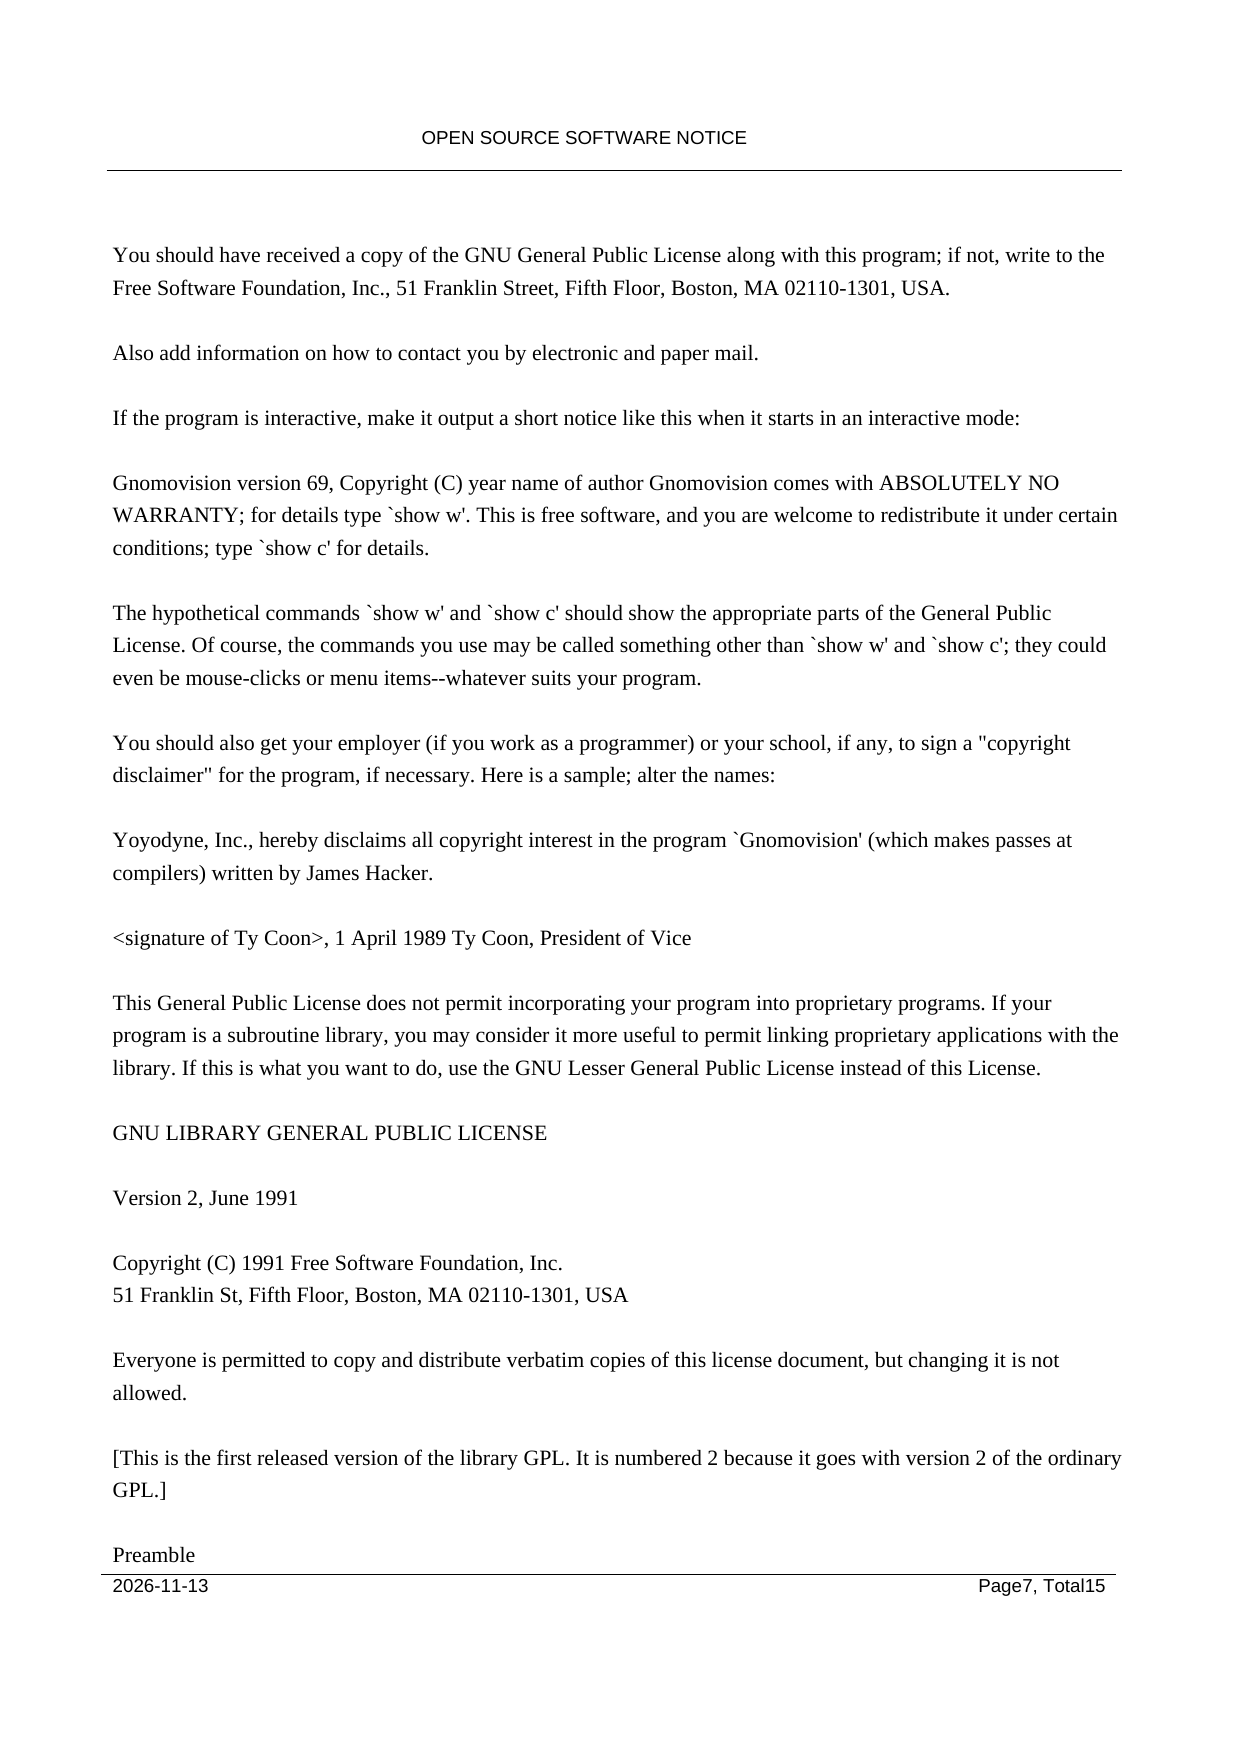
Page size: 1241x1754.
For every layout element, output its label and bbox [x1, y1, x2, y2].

text [112, 206, 1128, 1571]
